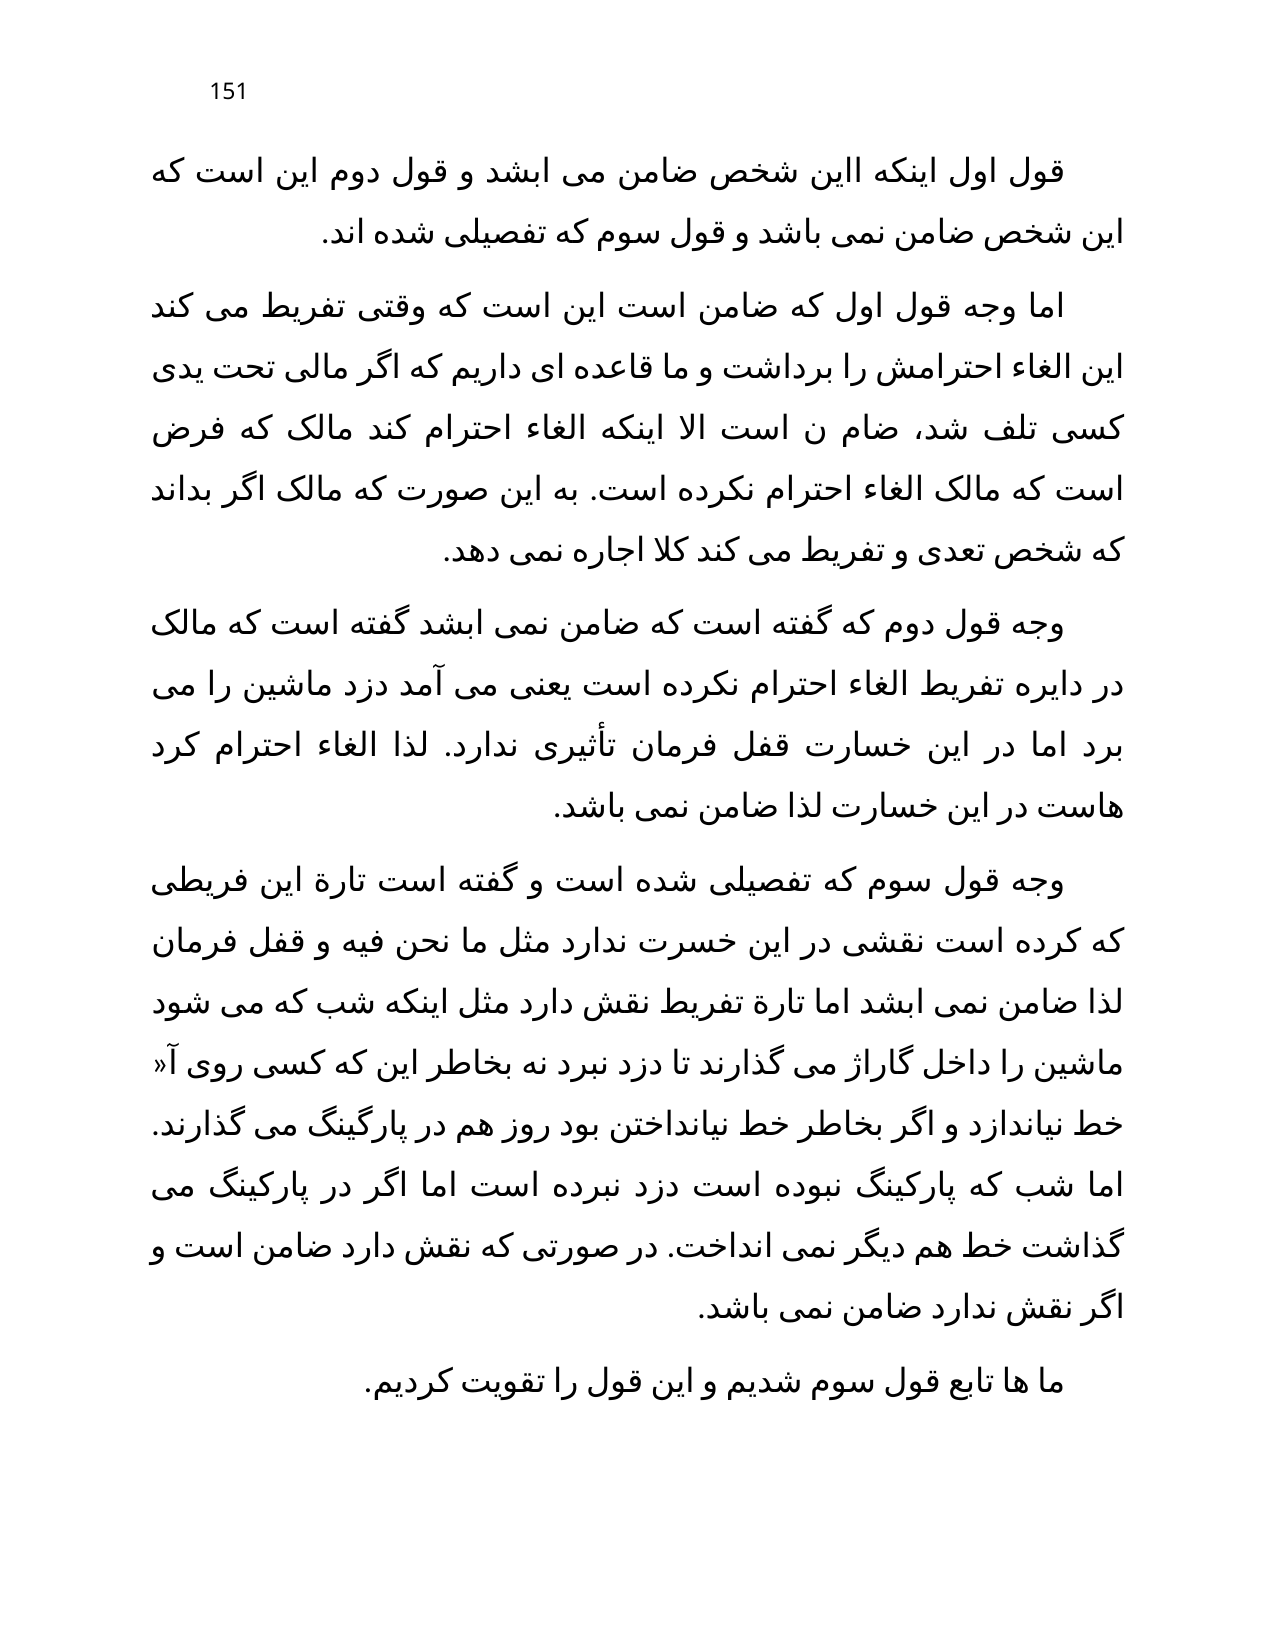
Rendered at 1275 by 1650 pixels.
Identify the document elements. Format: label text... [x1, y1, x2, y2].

text وجه قول دوم که گفته است که ضامن نمی ابشد گفته است که مالک در دایره تفریط الغاء احترام نکرده است یعنی می آمد دزد ماشین را می برد اما در این خسارت قفل فرمان تأثیری ندارد. لذا الغاء احترام کرد هاست در این خسارت لذا ضامن نمی باشد. [150, 602, 1125, 826]
text ما ها تابع قول سوم شدیم و این قول را تقویت کردیم. [150, 1360, 1125, 1401]
text قول اول اینکه ااین شخص ضامن می ابشد و قول دوم این است که این شخص ضامن نمی باشد و قول سوم که تفصیلی شده اند. [150, 150, 1125, 252]
text اما وجه قول اول که ضامن است این است که وقتی تفریط می کند این الغاء احترامش را برداشت و ما قاعده ای داریم که اگر مالی تحت یدی کسی تلف شد، ضام ن است الا اینکه الغاء احترام کند مالک که فرض است که مالک الغاء احترام نکرده است. به این صورت که مالک اگر بداند که شخص تعدی و تفریط می کند کلا اجاره نمی دهد. [150, 284, 1125, 569]
text وجه قول سوم که تفصیلی شده است و گفته است تارة این فریطی که کرده است نقشی در این خسرت ندارد مثل ما نحن فیه و قفل فرمان لذا ضامن نمی ابشد اما تارة تفریط نقش دارد مثل اینکه شب که می شود ماشین را داخل گاراژ می گذارند تا دزد نبرد نه بخاطر این که کسی روی آ« خط نیاندازد و اگر بخاطر خط نیانداختن بود روز هم در پارگینگ می گذارند. اما شب که پارکینگ نبوده است دزد نبرده است اما اگر در پارکینگ می گذاشت خط هم دیگر نمی انداخت. در صورتی که نقش دارد ضامن است و اگر نقش ندارد ضامن نمی باشد. [150, 859, 1125, 1327]
